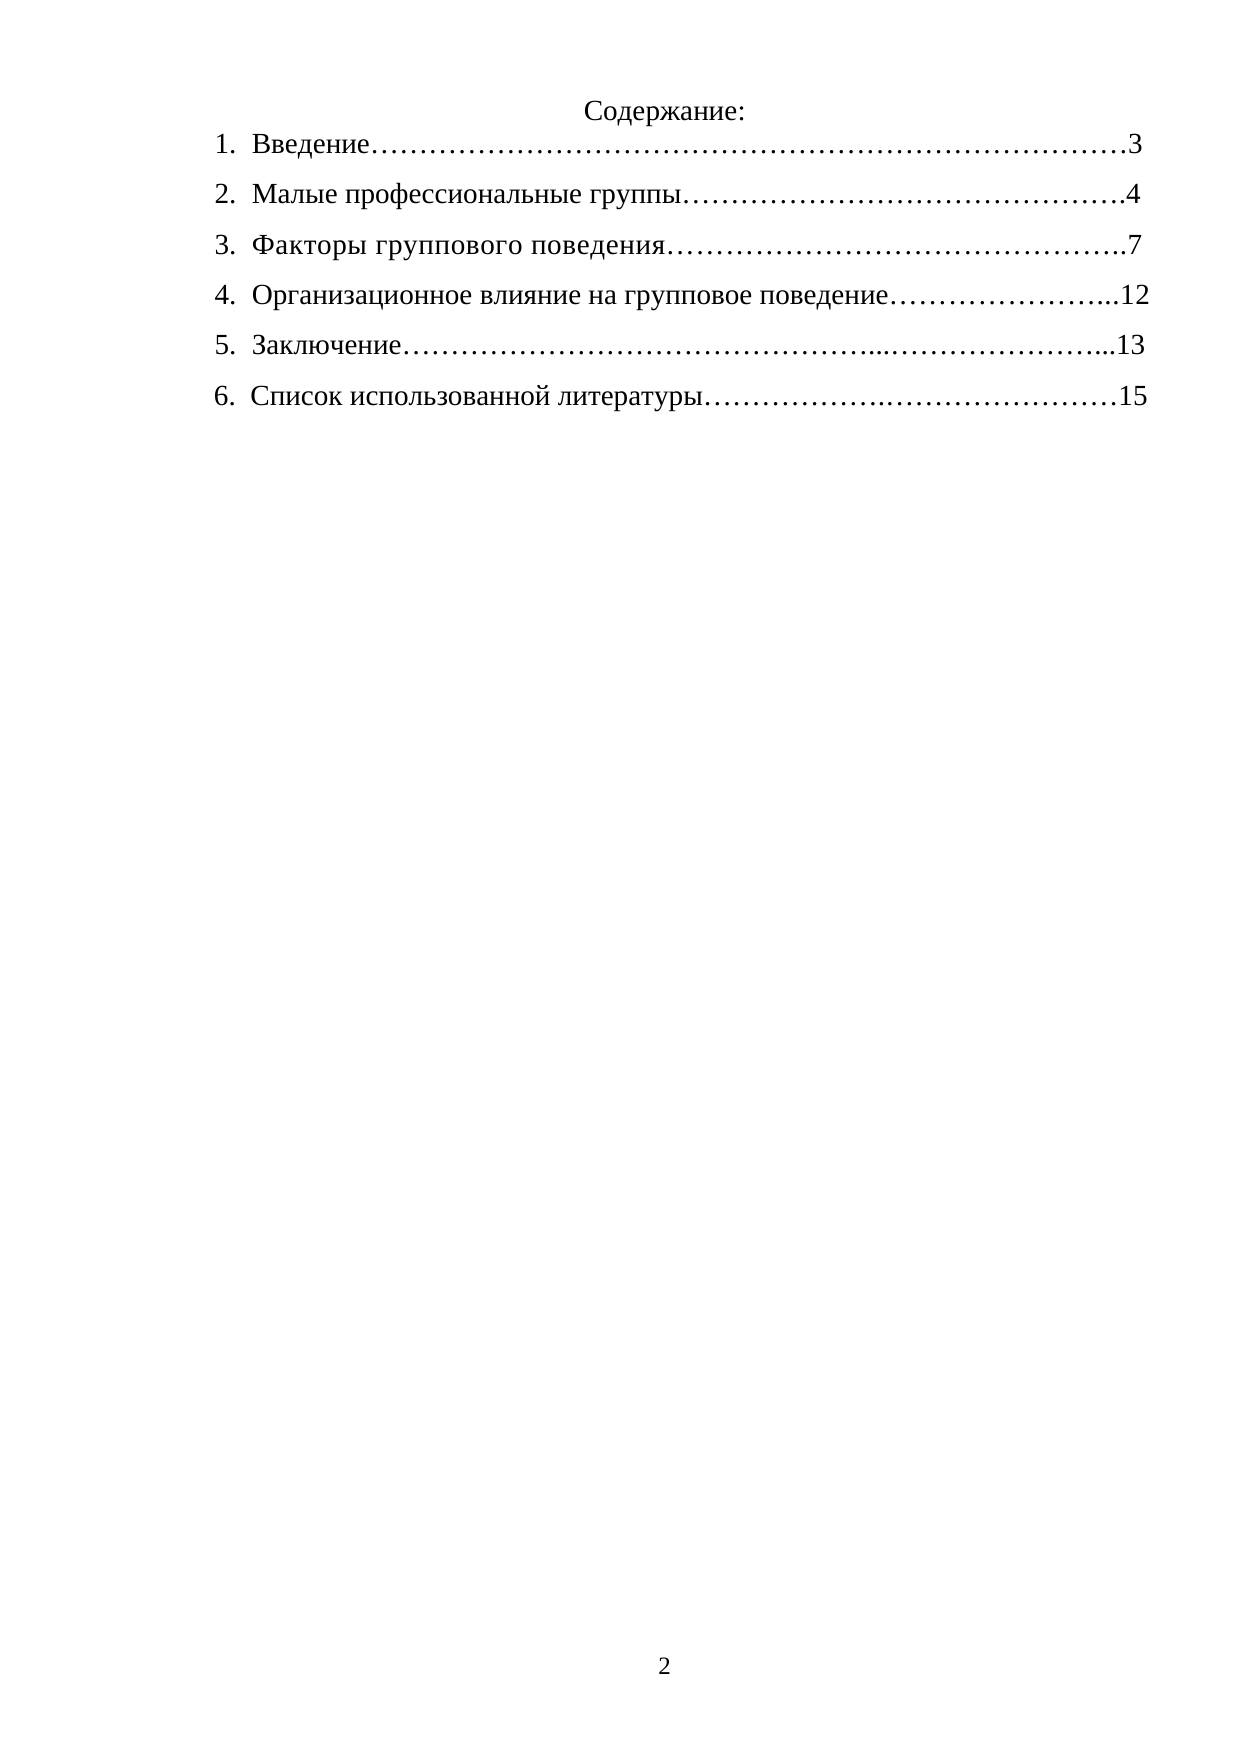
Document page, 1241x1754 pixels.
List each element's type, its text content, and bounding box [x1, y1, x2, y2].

text Содержание: [177, 93, 1152, 126]
list Введение……………………………………………………………………3 [214, 126, 1152, 160]
list Заключение…………………………………………...…………………...13 [214, 327, 1152, 361]
list Малые профессиональные группы……………………………………….4 [214, 176, 1152, 210]
text 6. Список использованной литературы……………….……………………15 [177, 378, 1152, 411]
list Организационное влияние на групповое поведение…………………...12 [214, 277, 1152, 311]
list Факторы группового поведения………………………………………..7 [214, 227, 1152, 260]
